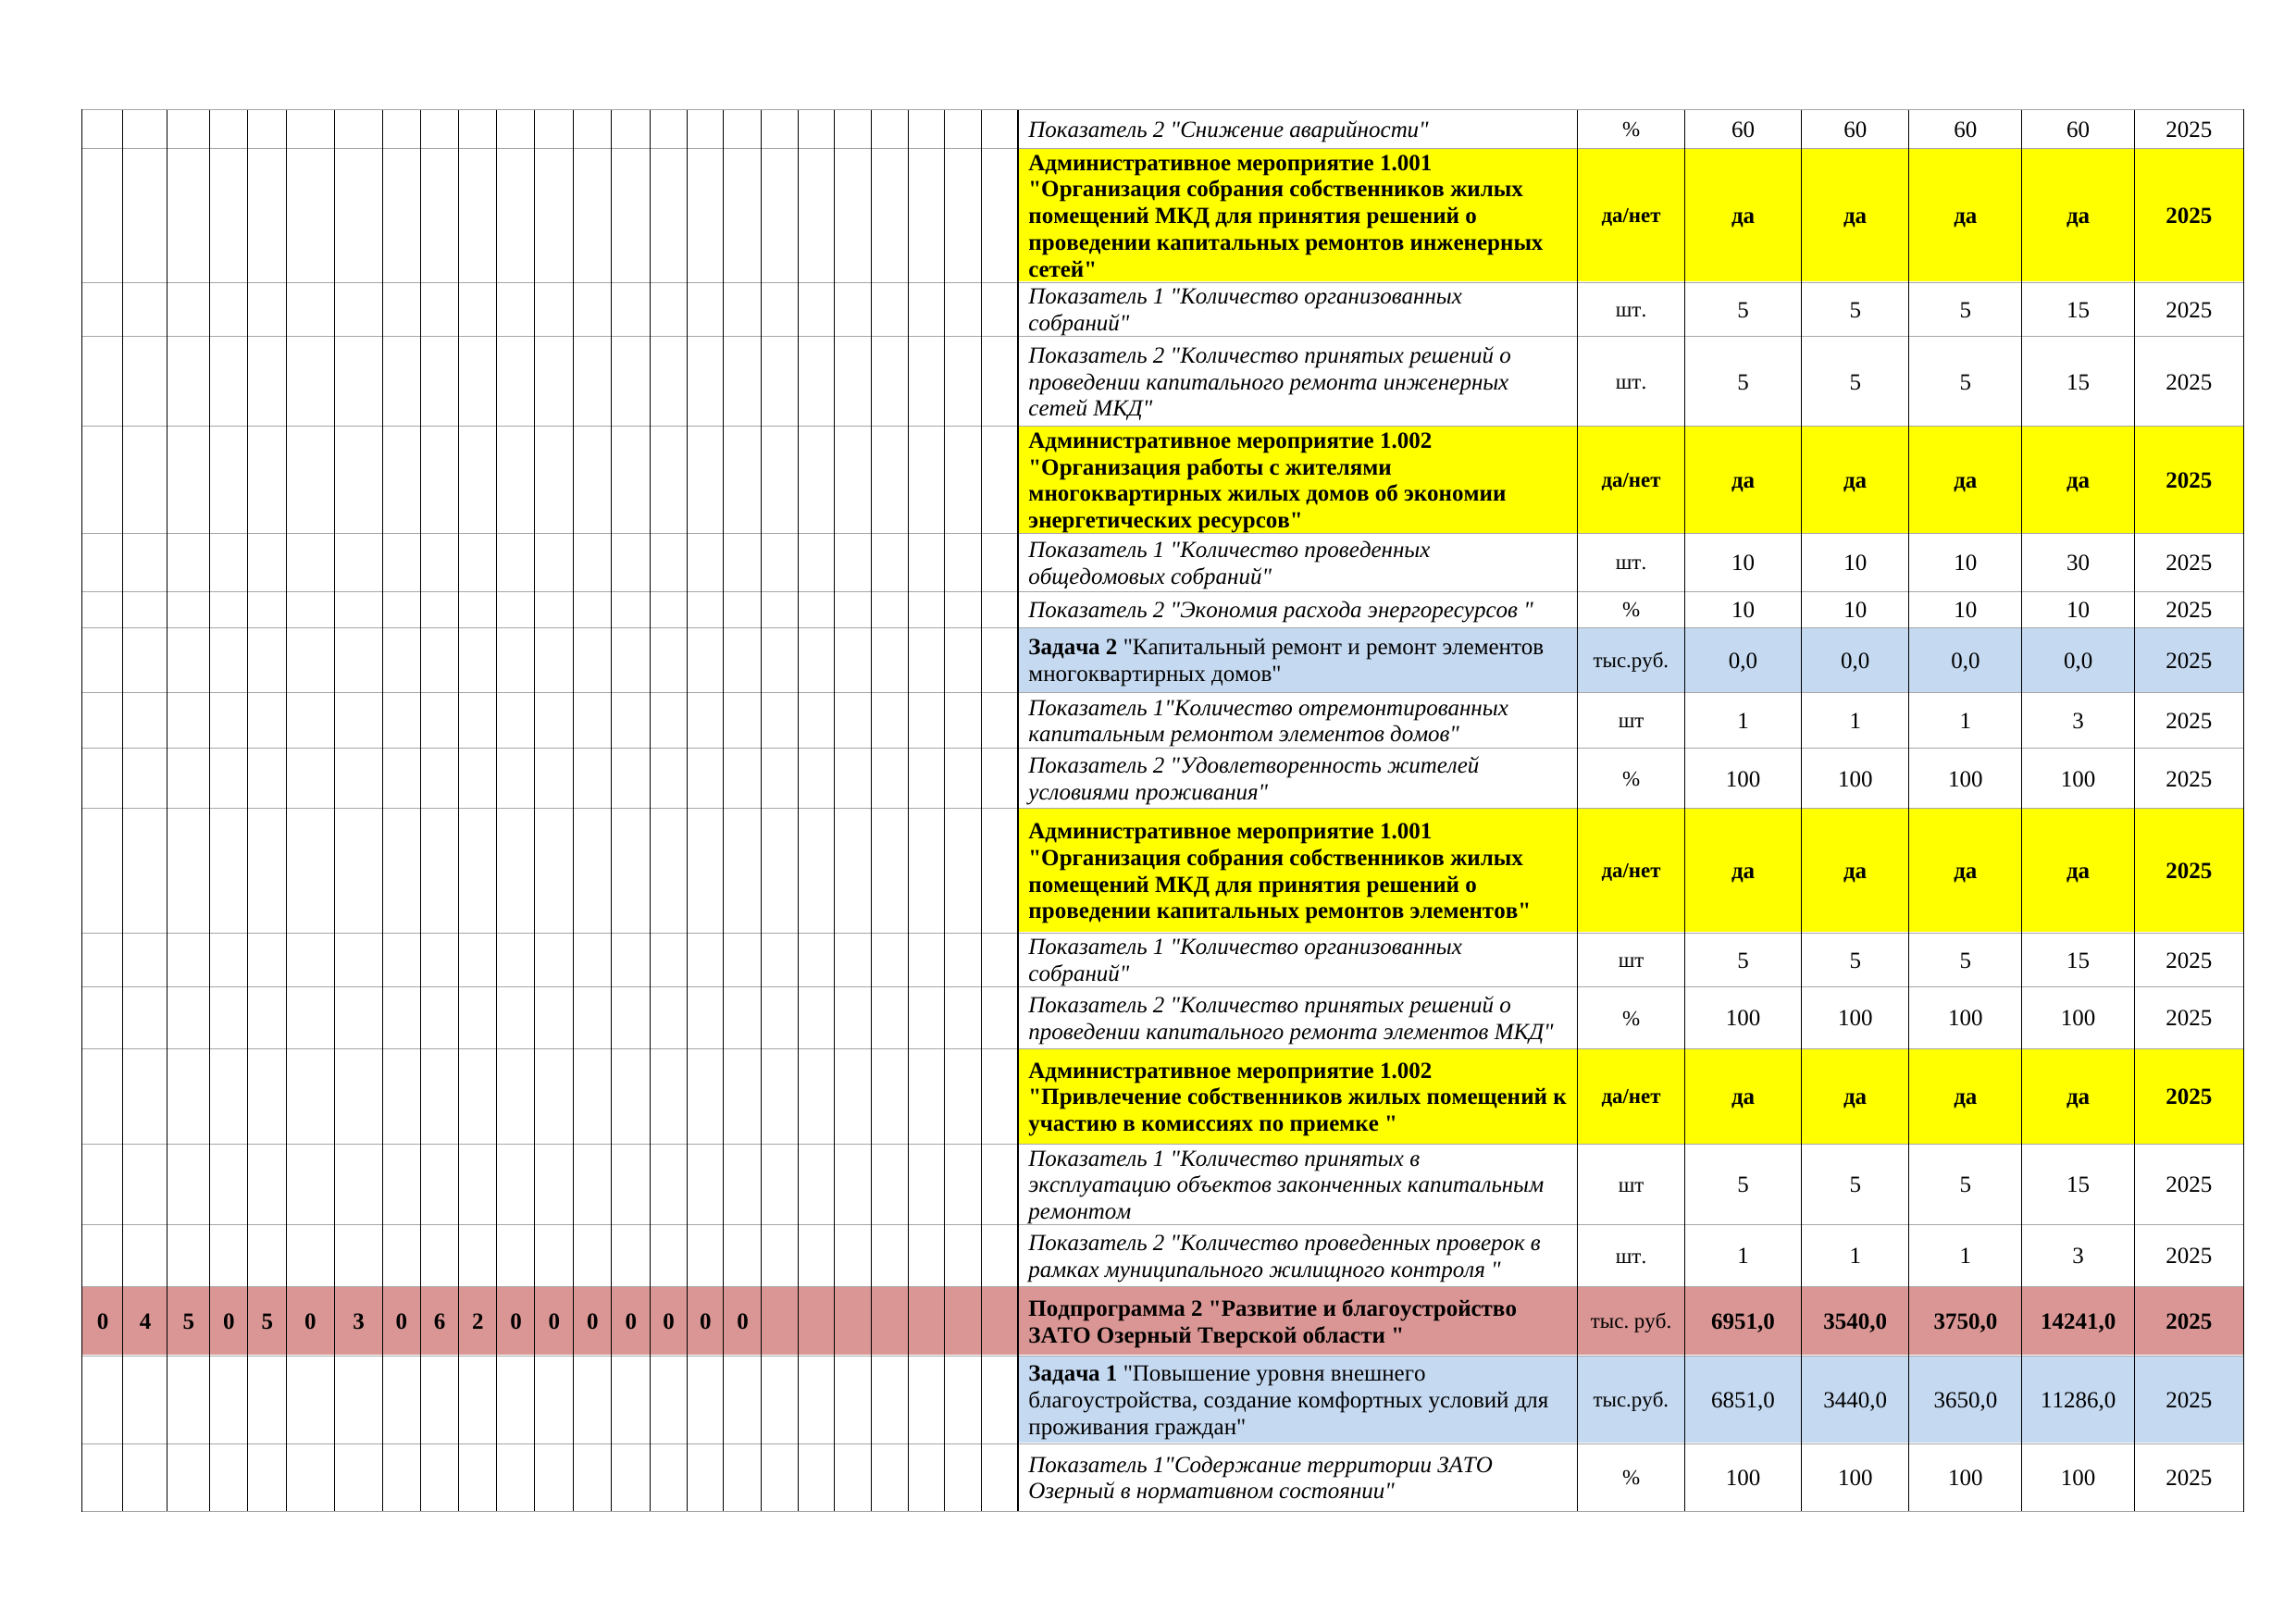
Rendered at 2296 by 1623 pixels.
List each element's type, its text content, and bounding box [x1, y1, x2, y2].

table_cell [421, 283, 458, 336]
table_cell 5 [1909, 337, 2021, 426]
table_cell [612, 427, 650, 533]
table_cell [497, 1444, 534, 1510]
table_cell [335, 1444, 382, 1510]
table_cell [123, 1357, 167, 1443]
table_cell [535, 592, 573, 626]
table_cell [248, 149, 286, 281]
table_cell [612, 749, 650, 808]
table_cell [497, 1145, 534, 1224]
table_cell Показатель 1 "Количество проведенных общедомовых собраний" [1019, 534, 1577, 590]
table_cell [421, 110, 458, 148]
table_cell % [1578, 987, 1684, 1048]
table_cell [945, 1287, 981, 1355]
table_cell [248, 693, 286, 748]
table_cell [762, 337, 798, 426]
table_cell 2025 [2135, 337, 2243, 426]
table_cell [872, 1049, 908, 1144]
table_cell [168, 337, 209, 426]
table_cell [82, 1049, 122, 1144]
table_cell [612, 987, 650, 1048]
table_cell [982, 1287, 1017, 1355]
table_cell [535, 809, 573, 932]
table_cell [82, 283, 122, 336]
table_cell [287, 934, 334, 986]
table_cell [799, 592, 834, 626]
table_cell [421, 1049, 458, 1144]
table_cell [248, 1444, 286, 1510]
table_cell [82, 592, 122, 626]
table_cell [872, 809, 908, 932]
table_cell [982, 693, 1017, 748]
table_cell [497, 337, 534, 426]
table_cell [123, 592, 167, 626]
table_cell [82, 1145, 122, 1224]
table_cell [945, 1145, 981, 1224]
table_cell шт. [1578, 1225, 1684, 1285]
table_cell да [2022, 809, 2134, 932]
table_cell 5 [248, 1287, 286, 1355]
table_cell [287, 749, 334, 808]
table_cell [497, 934, 534, 986]
table_cell [287, 149, 334, 281]
table_cell Показатель 2 "Количество принятых решений о проведении капитального ремонта инженерных сетей МКД" [1019, 337, 1577, 426]
table_cell [724, 809, 761, 932]
table_cell [799, 337, 834, 426]
table_cell [872, 1225, 908, 1285]
table_cell [612, 1225, 650, 1285]
table_cell [835, 110, 871, 148]
table_cell [762, 749, 798, 808]
table_cell да/нет [1578, 809, 1684, 932]
table_cell 60 [1909, 110, 2021, 148]
table_cell [799, 987, 834, 1048]
table_cell [574, 149, 611, 281]
table_cell 3 [335, 1287, 382, 1355]
table_cell [872, 749, 908, 808]
table_cell 0 [287, 1287, 334, 1355]
table_cell 2025 [2135, 693, 2243, 748]
table_cell [535, 337, 573, 426]
table_cell тыс.руб. [1578, 1357, 1684, 1443]
table_cell 100 [2022, 1444, 2134, 1510]
table_cell [762, 693, 798, 748]
table_cell [82, 693, 122, 748]
table_cell [335, 693, 382, 748]
table_cell [724, 987, 761, 1048]
table_cell 2025 [2135, 427, 2243, 533]
table_cell [688, 1444, 723, 1510]
table_cell [909, 427, 944, 533]
table_cell [909, 592, 944, 626]
table_cell [651, 427, 687, 533]
table_cell [799, 628, 834, 692]
table_cell [799, 1357, 834, 1443]
table_cell 0,0 [1909, 628, 2021, 692]
table_cell [872, 283, 908, 336]
table_cell [535, 1145, 573, 1224]
table_cell [535, 693, 573, 748]
table_cell [762, 809, 798, 932]
table_cell да [1685, 1049, 1801, 1144]
table_cell [248, 1357, 286, 1443]
table_cell Показатель 2 "Удовлетворенность жителей условиями проживания" [1019, 749, 1577, 808]
table_cell [497, 693, 534, 748]
table_cell [383, 110, 420, 148]
table_cell [651, 934, 687, 986]
table_cell [909, 1049, 944, 1144]
table_cell [835, 628, 871, 692]
table_cell [945, 337, 981, 426]
table_cell да [1802, 427, 1908, 533]
table_cell [982, 427, 1017, 533]
table_cell 5 [1802, 337, 1908, 426]
table_cell да [2022, 149, 2134, 281]
table_cell [123, 1049, 167, 1144]
table_cell [421, 693, 458, 748]
table_cell 0 [651, 1287, 687, 1355]
table_cell 100 [2022, 987, 2134, 1048]
table_cell [688, 809, 723, 932]
table_cell [535, 628, 573, 692]
table_cell [459, 427, 496, 533]
table_cell 1 [1802, 693, 1908, 748]
table_cell [835, 1049, 871, 1144]
table_cell 10 [1802, 592, 1908, 626]
table_cell [210, 693, 247, 748]
table_cell 0 [612, 1287, 650, 1355]
table_cell 1 [1802, 1225, 1908, 1285]
table_cell [248, 809, 286, 932]
table_cell 5 [1802, 283, 1908, 336]
table_cell [574, 1145, 611, 1224]
table_cell 15 [2022, 337, 2134, 426]
table_cell [982, 592, 1017, 626]
table_cell 2025 [2135, 149, 2243, 281]
table_cell [210, 427, 247, 533]
table_cell [383, 987, 420, 1048]
table_cell [123, 809, 167, 932]
table_cell [872, 592, 908, 626]
table_cell [497, 628, 534, 692]
table_cell [248, 283, 286, 336]
table_cell 11286,0 [2022, 1357, 2134, 1443]
table_cell [459, 592, 496, 626]
table_cell [82, 1357, 122, 1443]
table_cell 30 [2022, 534, 2134, 590]
table_cell [335, 149, 382, 281]
table_cell 5 [1685, 337, 1801, 426]
table_cell 100 [1802, 749, 1908, 808]
table_cell 3750,0 [1909, 1287, 2021, 1355]
table_cell [651, 693, 687, 748]
table_cell [335, 1049, 382, 1144]
table_cell 100 [1909, 1444, 2021, 1510]
table_cell [612, 149, 650, 281]
table_cell да/нет [1578, 427, 1684, 533]
table_cell [497, 149, 534, 281]
table_cell [335, 628, 382, 692]
table_cell [651, 592, 687, 626]
table_cell да [2022, 427, 2134, 533]
table_cell [497, 427, 534, 533]
table_cell [535, 987, 573, 1048]
table_cell [459, 934, 496, 986]
table_cell [497, 809, 534, 932]
table_cell [724, 934, 761, 986]
table_cell [383, 809, 420, 932]
table_cell [982, 987, 1017, 1048]
table_cell [872, 427, 908, 533]
table_cell [421, 628, 458, 692]
table_cell [535, 1049, 573, 1144]
table_cell [168, 1145, 209, 1224]
table_cell [287, 283, 334, 336]
table_cell 2025 [2135, 283, 2243, 336]
table_cell [421, 987, 458, 1048]
table_cell 3650,0 [1909, 1357, 2021, 1443]
table_cell [651, 1225, 687, 1285]
table_cell [835, 1145, 871, 1224]
table_cell [835, 693, 871, 748]
table_cell [459, 534, 496, 590]
table_cell [82, 534, 122, 590]
table_cell [383, 628, 420, 692]
table_cell [168, 283, 209, 336]
table_cell [982, 1444, 1017, 1510]
table_cell [459, 693, 496, 748]
table_cell [82, 809, 122, 932]
table_cell [945, 1225, 981, 1285]
table_cell [651, 987, 687, 1048]
table_cell [909, 1287, 944, 1355]
table_cell [210, 987, 247, 1048]
table_cell да/нет [1578, 1049, 1684, 1144]
table_cell 10 [1685, 534, 1801, 590]
table_cell [287, 628, 334, 692]
table_cell Административное мероприятие 1.002 "Привлечение собственников жилых помещений к участию в комиссиях по приемке " [1019, 1049, 1577, 1144]
table_cell [688, 427, 723, 533]
table_cell 5 [1909, 1145, 2021, 1224]
table_cell [909, 1225, 944, 1285]
table_cell [123, 934, 167, 986]
table_cell 2025 [2135, 1145, 2243, 1224]
table_cell [210, 1444, 247, 1510]
table_cell [421, 337, 458, 426]
table_cell [612, 693, 650, 748]
table_cell [982, 749, 1017, 808]
table_cell 2025 [2135, 987, 2243, 1048]
table_cell 2025 [2135, 1444, 2243, 1510]
table_cell [835, 809, 871, 932]
table_cell [982, 809, 1017, 932]
table_cell [287, 1444, 334, 1510]
table_cell [459, 809, 496, 932]
table_cell [535, 1357, 573, 1443]
table_cell [909, 149, 944, 281]
table_cell [335, 110, 382, 148]
table_cell [762, 534, 798, 590]
table_cell [612, 1357, 650, 1443]
table_cell [872, 693, 908, 748]
table_cell 100 [1685, 749, 1801, 808]
table_cell шт. [1578, 337, 1684, 426]
table_cell [799, 1145, 834, 1224]
table_cell [724, 749, 761, 808]
table_cell 0 [535, 1287, 573, 1355]
table_cell [612, 934, 650, 986]
table_cell [574, 110, 611, 148]
table_cell Показатель 1"Содержание территории ЗАТО Озерный в нормативном состоянии" [1019, 1444, 1577, 1510]
table_cell [982, 1145, 1017, 1224]
table_cell [248, 1145, 286, 1224]
table_cell [210, 1145, 247, 1224]
table_cell [799, 1225, 834, 1285]
table_cell [210, 749, 247, 808]
table_cell Подпрограмма 2 "Развитие и благоустройство ЗАТО Озерный Тверской области " [1019, 1287, 1577, 1355]
table_cell 5 [1802, 1145, 1908, 1224]
table_cell [945, 809, 981, 932]
table_cell [497, 283, 534, 336]
table_cell 100 [1802, 1444, 1908, 1510]
table_cell 2025 [2135, 1287, 2243, 1355]
table_cell [651, 110, 687, 148]
table_cell [287, 1225, 334, 1285]
table_cell [982, 337, 1017, 426]
table_cell [421, 534, 458, 590]
table_cell [612, 1049, 650, 1144]
table_cell [497, 1357, 534, 1443]
table_cell [497, 534, 534, 590]
table_cell [123, 987, 167, 1048]
table_cell [168, 534, 209, 590]
table_cell [835, 337, 871, 426]
table_cell [799, 110, 834, 148]
table_cell [612, 1444, 650, 1510]
table_cell [872, 1145, 908, 1224]
table_cell [799, 749, 834, 808]
table_cell [762, 1145, 798, 1224]
table_cell [724, 592, 761, 626]
table_cell [835, 1225, 871, 1285]
table_cell [123, 628, 167, 692]
table_cell 0,0 [1685, 628, 1801, 692]
table_cell [612, 110, 650, 148]
table_cell 15 [2022, 1145, 2134, 1224]
table_cell [459, 110, 496, 148]
table_cell 2025 [2135, 934, 2243, 986]
table_cell Показатель 2 "Количество проведенных проверок в рамках муниципального жилищного контроля " [1019, 1225, 1577, 1285]
table_cell [909, 628, 944, 692]
table_cell 2025 [2135, 592, 2243, 626]
table_cell 5 [168, 1287, 209, 1355]
table_cell [945, 283, 981, 336]
table_cell 100 [1685, 1444, 1801, 1510]
table_cell [574, 337, 611, 426]
table_cell [688, 1225, 723, 1285]
table_cell 0 [497, 1287, 534, 1355]
table_cell [210, 592, 247, 626]
table_cell [335, 809, 382, 932]
table_cell [210, 110, 247, 148]
table_cell 0 [82, 1287, 122, 1355]
table_cell [335, 534, 382, 590]
table_cell [82, 149, 122, 281]
table_cell [168, 809, 209, 932]
table_cell Показатель 2 "Количество принятых решений о проведении капитального ремонта элементов МКД" [1019, 987, 1577, 1048]
table_cell [688, 1145, 723, 1224]
table_cell 3 [2022, 1225, 2134, 1285]
table_cell 2025 [2135, 1225, 2243, 1285]
table_cell [123, 1444, 167, 1510]
table_cell 2025 [2135, 749, 2243, 808]
table_cell [287, 1049, 334, 1144]
table_cell 10 [1685, 592, 1801, 626]
table_cell 15 [2022, 283, 2134, 336]
table_cell [982, 283, 1017, 336]
table_cell [123, 427, 167, 533]
table_cell [982, 628, 1017, 692]
table_cell [651, 1049, 687, 1144]
table_cell 2 [459, 1287, 496, 1355]
table_cell [497, 987, 534, 1048]
table_cell [724, 693, 761, 748]
table_cell [210, 809, 247, 932]
table_cell [287, 337, 334, 426]
table_cell [724, 427, 761, 533]
table_cell [799, 1444, 834, 1510]
table_cell [383, 934, 420, 986]
table_cell [799, 427, 834, 533]
table_cell [945, 628, 981, 692]
table_cell 10 [2022, 592, 2134, 626]
table_cell [909, 110, 944, 148]
table_cell [835, 987, 871, 1048]
table_cell [421, 1225, 458, 1285]
table_cell 0 [574, 1287, 611, 1355]
table_cell [799, 534, 834, 590]
table_cell [762, 1287, 798, 1355]
table_cell [82, 1225, 122, 1285]
table_cell [835, 283, 871, 336]
table_cell [762, 1225, 798, 1285]
table_cell [688, 110, 723, 148]
table_cell [248, 934, 286, 986]
table_cell [383, 1049, 420, 1144]
table_cell [724, 1225, 761, 1285]
table_cell [287, 110, 334, 148]
table_cell [762, 110, 798, 148]
table_cell [688, 628, 723, 692]
table_cell [287, 987, 334, 1048]
table_cell [945, 1357, 981, 1443]
table_cell [724, 1444, 761, 1510]
table_cell да [1909, 149, 2021, 281]
table_cell 5 [1909, 934, 2021, 986]
table_cell [724, 534, 761, 590]
table_cell [248, 628, 286, 692]
table_cell [459, 987, 496, 1048]
table_cell [574, 628, 611, 692]
table_cell [335, 1357, 382, 1443]
table_cell 5 [1802, 934, 1908, 986]
table_cell [287, 809, 334, 932]
table_cell [574, 809, 611, 932]
table_cell да [1802, 1049, 1908, 1144]
table_cell 2025 [2135, 1357, 2243, 1443]
table_cell [459, 1357, 496, 1443]
table_cell 2025 [2135, 809, 2243, 932]
table_cell [612, 592, 650, 626]
table_cell Показатель 1"Количество отремонтированных капитальным ремонтом элементов домов" [1019, 693, 1577, 748]
table_cell 10 [1802, 534, 1908, 590]
table_cell % [1578, 592, 1684, 626]
table_cell [574, 427, 611, 533]
table_cell 4 [123, 1287, 167, 1355]
table_cell [383, 337, 420, 426]
table_cell да [1909, 427, 2021, 533]
table_cell шт. [1578, 534, 1684, 590]
table_cell [945, 149, 981, 281]
table_cell [762, 628, 798, 692]
table_cell да [1909, 1049, 2021, 1144]
table_cell [248, 337, 286, 426]
table_cell [909, 693, 944, 748]
table_cell [688, 749, 723, 808]
table_cell % [1578, 110, 1684, 148]
table_cell [688, 149, 723, 281]
table_cell [383, 427, 420, 533]
table_cell [335, 283, 382, 336]
table_cell [872, 934, 908, 986]
table_cell 100 [2022, 749, 2134, 808]
table_cell [459, 283, 496, 336]
table_cell [799, 934, 834, 986]
table_cell [82, 749, 122, 808]
table_cell [945, 534, 981, 590]
table_cell [688, 987, 723, 1048]
table_cell [724, 337, 761, 426]
table_cell [248, 749, 286, 808]
table_cell [123, 1145, 167, 1224]
table_cell [612, 534, 650, 590]
table_cell [982, 1357, 1017, 1443]
table_cell [909, 1357, 944, 1443]
table_cell [945, 987, 981, 1048]
table_cell 100 [1909, 749, 2021, 808]
table_cell [497, 1049, 534, 1144]
table_cell [574, 534, 611, 590]
table_cell [872, 628, 908, 692]
table_cell [872, 987, 908, 1048]
table_cell [724, 149, 761, 281]
table_cell [909, 1145, 944, 1224]
table_cell [762, 1049, 798, 1144]
table_cell да [1685, 809, 1801, 932]
table_cell % [1578, 1444, 1684, 1510]
table_cell [335, 749, 382, 808]
table_cell [835, 427, 871, 533]
table_cell [909, 1444, 944, 1510]
table_cell [459, 149, 496, 281]
table_cell [335, 1145, 382, 1224]
table_cell [123, 337, 167, 426]
table_cell Показатель 2 "Экономия расхода энергоресурсов " [1019, 592, 1577, 626]
table_cell [168, 149, 209, 281]
table_cell [421, 427, 458, 533]
table_cell [688, 534, 723, 590]
table_cell [835, 149, 871, 281]
table_cell [762, 427, 798, 533]
table_cell 5 [1685, 934, 1801, 986]
table_cell [210, 534, 247, 590]
table_cell [651, 749, 687, 808]
table_cell [835, 1287, 871, 1355]
table_cell Задача 2 "Капитальный ремонт и ремонт элементов многоквартирных домов" [1019, 628, 1577, 692]
table_cell [210, 1225, 247, 1285]
table_cell [459, 628, 496, 692]
table_cell 2025 [2135, 628, 2243, 692]
table_cell [762, 592, 798, 626]
table_cell шт [1578, 693, 1684, 748]
table_cell Показатель 2 "Снижение аварийности" [1019, 110, 1577, 148]
table_cell [799, 1049, 834, 1144]
table_cell [909, 749, 944, 808]
table_cell [497, 110, 534, 148]
table_cell [724, 1049, 761, 1144]
table_cell 100 [1909, 987, 2021, 1048]
table_cell [909, 987, 944, 1048]
table_cell [287, 693, 334, 748]
table_cell [651, 149, 687, 281]
table_cell [123, 749, 167, 808]
table_cell [762, 934, 798, 986]
table_cell [574, 987, 611, 1048]
table_cell [535, 149, 573, 281]
table_cell [574, 1357, 611, 1443]
table_cell [82, 110, 122, 148]
table_cell [872, 1357, 908, 1443]
table_cell [383, 1357, 420, 1443]
table_cell [421, 1357, 458, 1443]
table_cell [724, 110, 761, 148]
table_cell [459, 1444, 496, 1510]
table_cell [651, 337, 687, 426]
table_cell [248, 592, 286, 626]
table_cell [421, 1444, 458, 1510]
table_cell [168, 934, 209, 986]
table_cell [123, 1225, 167, 1285]
table_cell [287, 1357, 334, 1443]
table_cell [688, 1357, 723, 1443]
table_cell [287, 427, 334, 533]
table_cell 100 [1802, 987, 1908, 1048]
table_cell да [1802, 809, 1908, 932]
table_cell [945, 749, 981, 808]
table_cell [612, 1145, 650, 1224]
table_cell 5 [1685, 1145, 1801, 1224]
table_cell [168, 1225, 209, 1285]
table_cell [383, 149, 420, 281]
table_cell 60 [2022, 110, 2134, 148]
table_cell [688, 934, 723, 986]
table_cell [762, 1444, 798, 1510]
table_cell [168, 693, 209, 748]
table_cell [287, 534, 334, 590]
table_cell да [1685, 149, 1801, 281]
table_cell [762, 283, 798, 336]
table_cell [383, 592, 420, 626]
table_cell шт. [1578, 283, 1684, 336]
table_cell да [2022, 1049, 2134, 1144]
table_cell [287, 592, 334, 626]
table_cell 0 [383, 1287, 420, 1355]
table_cell 14241,0 [2022, 1287, 2134, 1355]
table_cell [574, 592, 611, 626]
table_cell [799, 149, 834, 281]
table_cell Показатель 1 "Количество организованных собраний" [1019, 934, 1577, 986]
table_cell шт [1578, 934, 1684, 986]
table_cell да/нет [1578, 149, 1684, 281]
table_cell 0,0 [2022, 628, 2134, 692]
table_cell [872, 149, 908, 281]
table_cell [688, 1049, 723, 1144]
table_cell [909, 337, 944, 426]
table_cell [123, 693, 167, 748]
table_cell [168, 1444, 209, 1510]
table_cell [651, 1145, 687, 1224]
table_cell да [1802, 149, 1908, 281]
table_cell [724, 1145, 761, 1224]
table_cell [535, 534, 573, 590]
table_cell [945, 934, 981, 986]
table_cell 6951,0 [1685, 1287, 1801, 1355]
table_cell [168, 628, 209, 692]
table_cell 2025 [2135, 534, 2243, 590]
table_cell [872, 337, 908, 426]
table_cell [459, 1145, 496, 1224]
table_cell [909, 934, 944, 986]
table_cell 100 [1685, 987, 1801, 1048]
table_cell [574, 693, 611, 748]
table_cell [651, 1444, 687, 1510]
table_cell [651, 1357, 687, 1443]
table_cell [335, 934, 382, 986]
table_cell [835, 534, 871, 590]
table_cell 10 [1909, 534, 2021, 590]
table_cell [835, 749, 871, 808]
table_cell [421, 1145, 458, 1224]
table_cell [612, 628, 650, 692]
table_cell [210, 149, 247, 281]
table_cell [210, 337, 247, 426]
table_cell Административное мероприятие 1.002 "Организация работы с жителями многоквартирных жилых домов об экономии энергетических ресурсов" [1019, 427, 1577, 533]
table_cell [82, 427, 122, 533]
table_cell [421, 592, 458, 626]
table_cell [574, 1225, 611, 1285]
table_cell [123, 534, 167, 590]
table_cell Показатель 1 "Количество организованных собраний" [1019, 283, 1577, 336]
table_cell [123, 110, 167, 148]
table_cell [82, 628, 122, 692]
table_cell [835, 934, 871, 986]
table_cell [799, 693, 834, 748]
table_cell [724, 1357, 761, 1443]
table_cell [574, 1444, 611, 1510]
table_cell шт [1578, 1145, 1684, 1224]
table_cell [497, 592, 534, 626]
table_cell 5 [1685, 283, 1801, 336]
table_cell [835, 1357, 871, 1443]
table_cell [82, 1444, 122, 1510]
table_cell [982, 934, 1017, 986]
table_cell [459, 1225, 496, 1285]
table_cell [459, 749, 496, 808]
table_cell [574, 934, 611, 986]
table_cell 6851,0 [1685, 1357, 1801, 1443]
table_cell [872, 534, 908, 590]
table_cell 2025 [2135, 110, 2243, 148]
table_cell [688, 283, 723, 336]
table_cell [535, 934, 573, 986]
table_cell [945, 592, 981, 626]
table_cell [383, 1145, 420, 1224]
table_cell [248, 534, 286, 590]
table_cell [287, 1145, 334, 1224]
table_cell [168, 987, 209, 1048]
table_cell [383, 749, 420, 808]
table_cell тыс. руб. [1578, 1287, 1684, 1355]
table_cell [168, 427, 209, 533]
table_cell [872, 1287, 908, 1355]
table_cell [574, 1049, 611, 1144]
table_cell [651, 809, 687, 932]
table_cell [835, 592, 871, 626]
table_cell [123, 283, 167, 336]
table_cell [574, 283, 611, 336]
table_cell [248, 110, 286, 148]
table_cell [651, 534, 687, 590]
table_cell [982, 534, 1017, 590]
table_cell [459, 337, 496, 426]
table_cell [799, 283, 834, 336]
table_cell 3440,0 [1802, 1357, 1908, 1443]
table_cell [982, 149, 1017, 281]
table_cell [724, 283, 761, 336]
table_cell Задача 1 "Повышение уровня внешнего благоустройства, создание комфортных условий для проживания граждан" [1019, 1357, 1577, 1443]
table_cell [383, 1444, 420, 1510]
table_cell [762, 1357, 798, 1443]
table_cell [945, 110, 981, 148]
table_cell [421, 809, 458, 932]
table_cell тыс.руб. [1578, 628, 1684, 692]
table_cell [799, 1287, 834, 1355]
table_cell [335, 987, 382, 1048]
table_cell [835, 1444, 871, 1510]
table_cell [248, 1049, 286, 1144]
table_cell [210, 283, 247, 336]
table_cell 10 [1909, 592, 2021, 626]
table_cell [82, 337, 122, 426]
table_cell [535, 1444, 573, 1510]
table_cell 1 [1909, 1225, 2021, 1285]
table_cell [210, 628, 247, 692]
table_cell 60 [1802, 110, 1908, 148]
table_cell [421, 749, 458, 808]
table_cell [168, 110, 209, 148]
table_cell [612, 283, 650, 336]
table_cell [383, 1225, 420, 1285]
table_cell [535, 1225, 573, 1285]
table_cell 1 [1685, 1225, 1801, 1285]
table_cell 60 [1685, 110, 1801, 148]
table_cell [210, 1357, 247, 1443]
table_cell 3540,0 [1802, 1287, 1908, 1355]
table_cell [210, 934, 247, 986]
table_cell [909, 534, 944, 590]
table_cell [248, 427, 286, 533]
table_cell [82, 934, 122, 986]
table_cell [168, 749, 209, 808]
table_cell 0 [724, 1287, 761, 1355]
table_cell [421, 149, 458, 281]
table_cell [982, 1049, 1017, 1144]
table_cell [688, 592, 723, 626]
table_cell [612, 809, 650, 932]
table_cell 5 [1909, 283, 2021, 336]
table_cell Административное мероприятие 1.001 "Организация собрания собственников жилых помещений МКД для принятия решений о проведении капитальных ремонтов элементов" [1019, 809, 1577, 932]
table_cell 3 [2022, 693, 2134, 748]
table_cell [574, 749, 611, 808]
table_cell [688, 337, 723, 426]
table_cell 0,0 [1802, 628, 1908, 692]
table_cell [724, 628, 761, 692]
table_cell [799, 809, 834, 932]
table_cell [210, 1049, 247, 1144]
table_cell 6 [421, 1287, 458, 1355]
table_cell [945, 1049, 981, 1144]
table_cell [612, 337, 650, 426]
table_cell [82, 987, 122, 1048]
table_cell [535, 427, 573, 533]
table_cell [168, 1049, 209, 1144]
table_cell 15 [2022, 934, 2134, 986]
table_cell [909, 283, 944, 336]
table_cell [909, 809, 944, 932]
table_cell [459, 1049, 496, 1144]
table_cell [872, 110, 908, 148]
table_cell [688, 693, 723, 748]
table_cell [123, 149, 167, 281]
table_cell [421, 934, 458, 986]
table_cell 1 [1909, 693, 2021, 748]
table_cell 1 [1685, 693, 1801, 748]
table_cell [335, 1225, 382, 1285]
table_cell [383, 693, 420, 748]
table_cell [982, 110, 1017, 148]
table_cell [335, 592, 382, 626]
table_cell [982, 1225, 1017, 1285]
table_cell [497, 749, 534, 808]
table_cell % [1578, 749, 1684, 808]
table_cell [168, 1357, 209, 1443]
table_cell да [1685, 427, 1801, 533]
table_cell [945, 693, 981, 748]
table_cell Административное мероприятие 1.001 "Организация собрания собственников жилых помещений МКД для принятия решений о проведении капитальных ремонтов инженерных сетей" [1019, 149, 1577, 281]
table_cell [383, 283, 420, 336]
table_cell 0 [210, 1287, 247, 1355]
table_cell [651, 628, 687, 692]
table_cell [383, 534, 420, 590]
table_cell [535, 110, 573, 148]
table_cell [651, 283, 687, 336]
table_cell [945, 1444, 981, 1510]
table_cell [535, 283, 573, 336]
table_cell [248, 1225, 286, 1285]
table_cell 2025 [2135, 1049, 2243, 1144]
table_cell [497, 1225, 534, 1285]
table_cell [168, 592, 209, 626]
table_cell [762, 149, 798, 281]
table_cell [535, 749, 573, 808]
table_cell [945, 427, 981, 533]
table_cell да [1909, 809, 2021, 932]
table_cell [335, 427, 382, 533]
table_cell [335, 337, 382, 426]
table_cell [872, 1444, 908, 1510]
table_cell Показатель 1 "Количество принятых в эксплуатацию объектов законченных капитальным ремонтом [1019, 1145, 1577, 1224]
table_cell [762, 987, 798, 1048]
table_cell 0 [688, 1287, 723, 1355]
table_cell [248, 987, 286, 1048]
